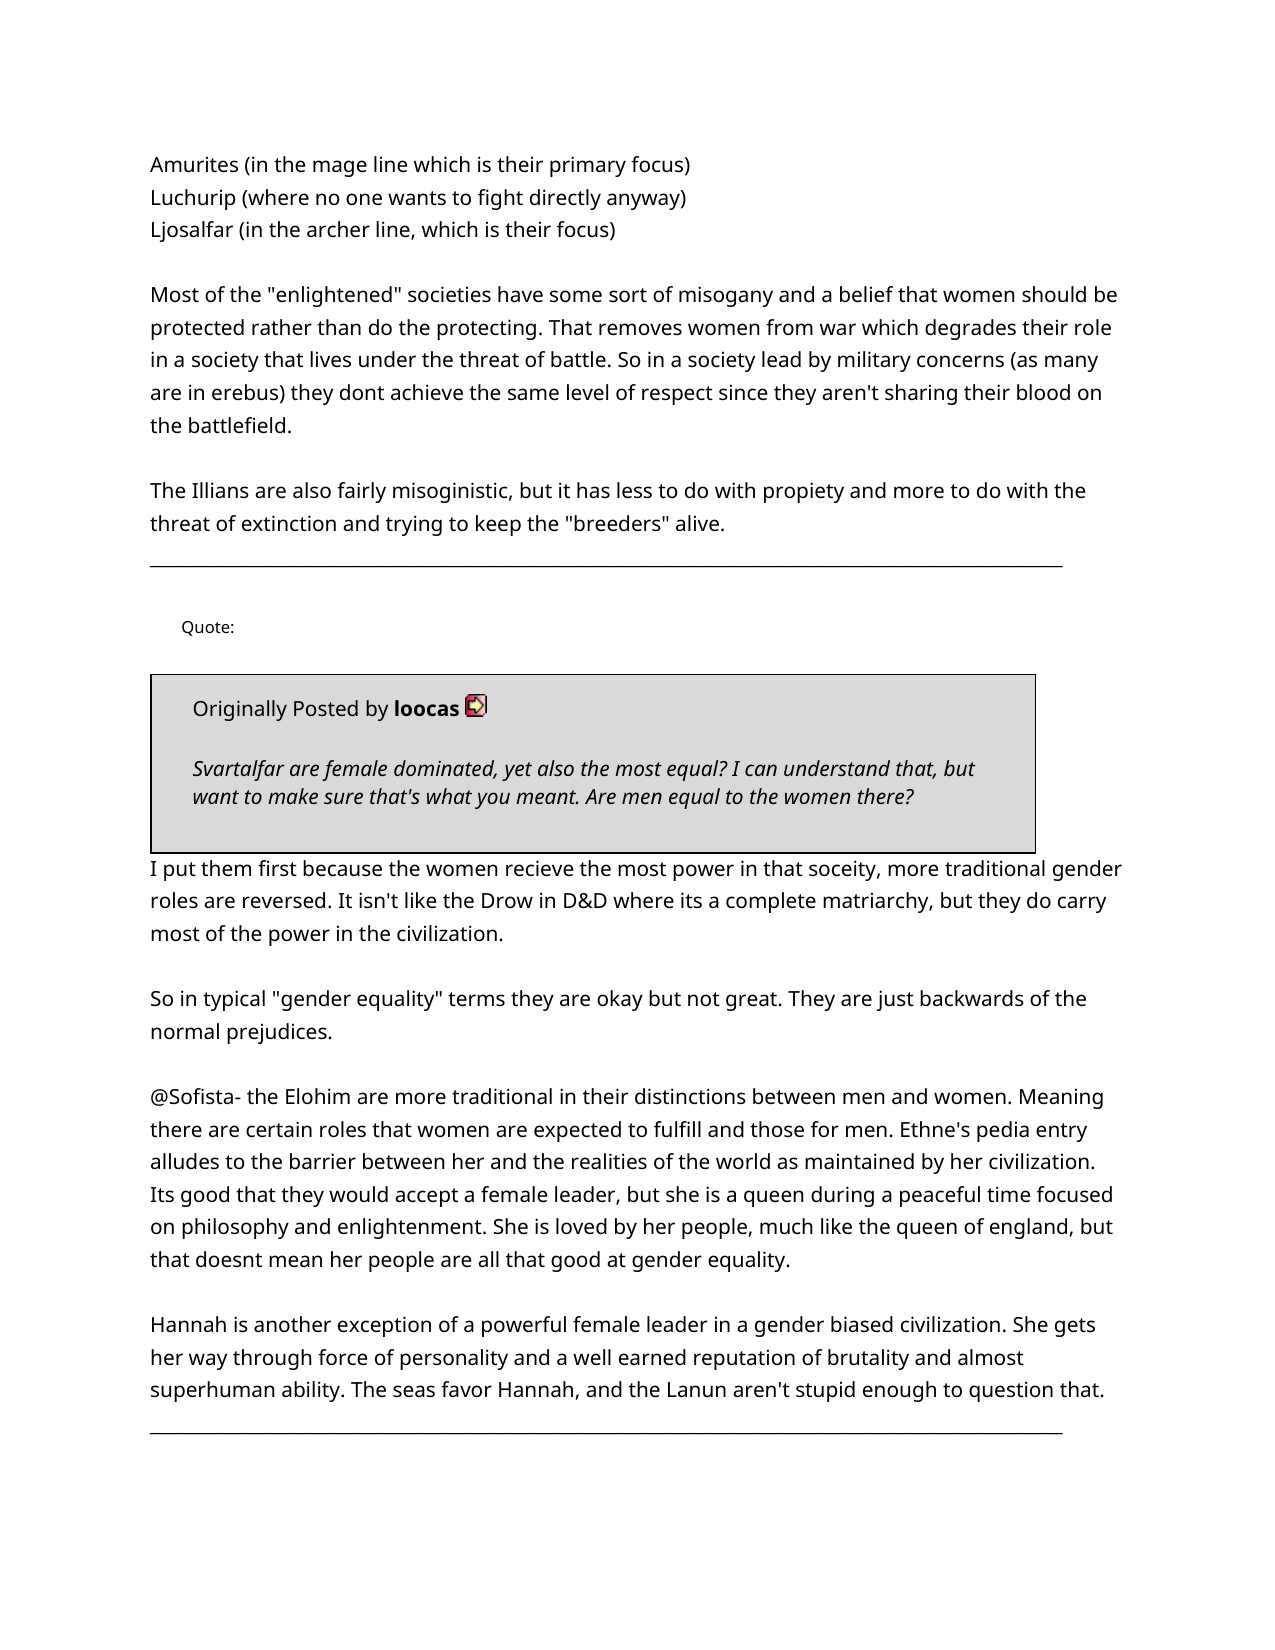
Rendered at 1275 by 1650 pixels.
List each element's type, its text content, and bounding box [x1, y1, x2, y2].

text _________________________________________________________________________ [150, 1408, 1125, 1437]
picture [465, 694, 487, 717]
text I put them first because the women recieve the most power in that soceity, more traditional gender roles are reversed. It isn't like the Drow in D&D where its a complete matriarchy, but they do carry most of the power in the civilization. [150, 854, 1125, 947]
text Quote: [181, 616, 1094, 638]
text So in typical "gender equality" terms they are okay but not great. They are just backwards of the normal prejudices. [150, 984, 1125, 1045]
text Ljosalfar (in the archer line, which is their focus) [150, 215, 1125, 244]
text Luchurip (where no one wants to fight directly anyway) [150, 183, 1125, 211]
text Amurites (in the mage line which is their primary focus) [150, 150, 1125, 178]
text @Sofista- the Elohim are more traditional in their distinctions between men and women. Meaning there are certain roles that women are expected to fulfill and those for men. Ethne's pedia entry alludes to the barrier between her and the realities of the world as maintained by her civilization. Its good that they would accept a female leader, but she is a queen during a peaceful time focused on philosophy and enlightenment. She is loved by her people, much like the queen of england, but that doesnt mean her people are all that good at gender equality. [150, 1082, 1125, 1273]
text Most of the "enlightened" societies have some sort of misogany and a belief that women should be protected rather than do the protecting. That removes women from war which degrades their role in a society that lives under the threat of battle. So in a society lead by military concerns (as many are in erebus) they dont achieve the same level of respect since they aren't sharing their blood on the battlefield. [150, 280, 1125, 439]
text Hannah is another exception of a powerful female leader in a gender biased civilization. She gets her way through force of personality and a well earned reputation of brutality and almost superhuman ability. The seas favor Hannah, and the Lanun aren't stupid enough to question that. [150, 1310, 1125, 1404]
text _________________________________________________________________________ [150, 541, 1125, 570]
table_header Originally Posted by loocas Svartalfar are female dominated, yet also the most equal? I can understand that, but want to make sure that's what you meant. Are men equal to the women there? [152, 675, 1035, 852]
text The Illians are also fairly misoginistic, but it has less to do with propiety and more to do with the threat of extinction and trying to keep the "breeders" alive. [150, 476, 1125, 537]
